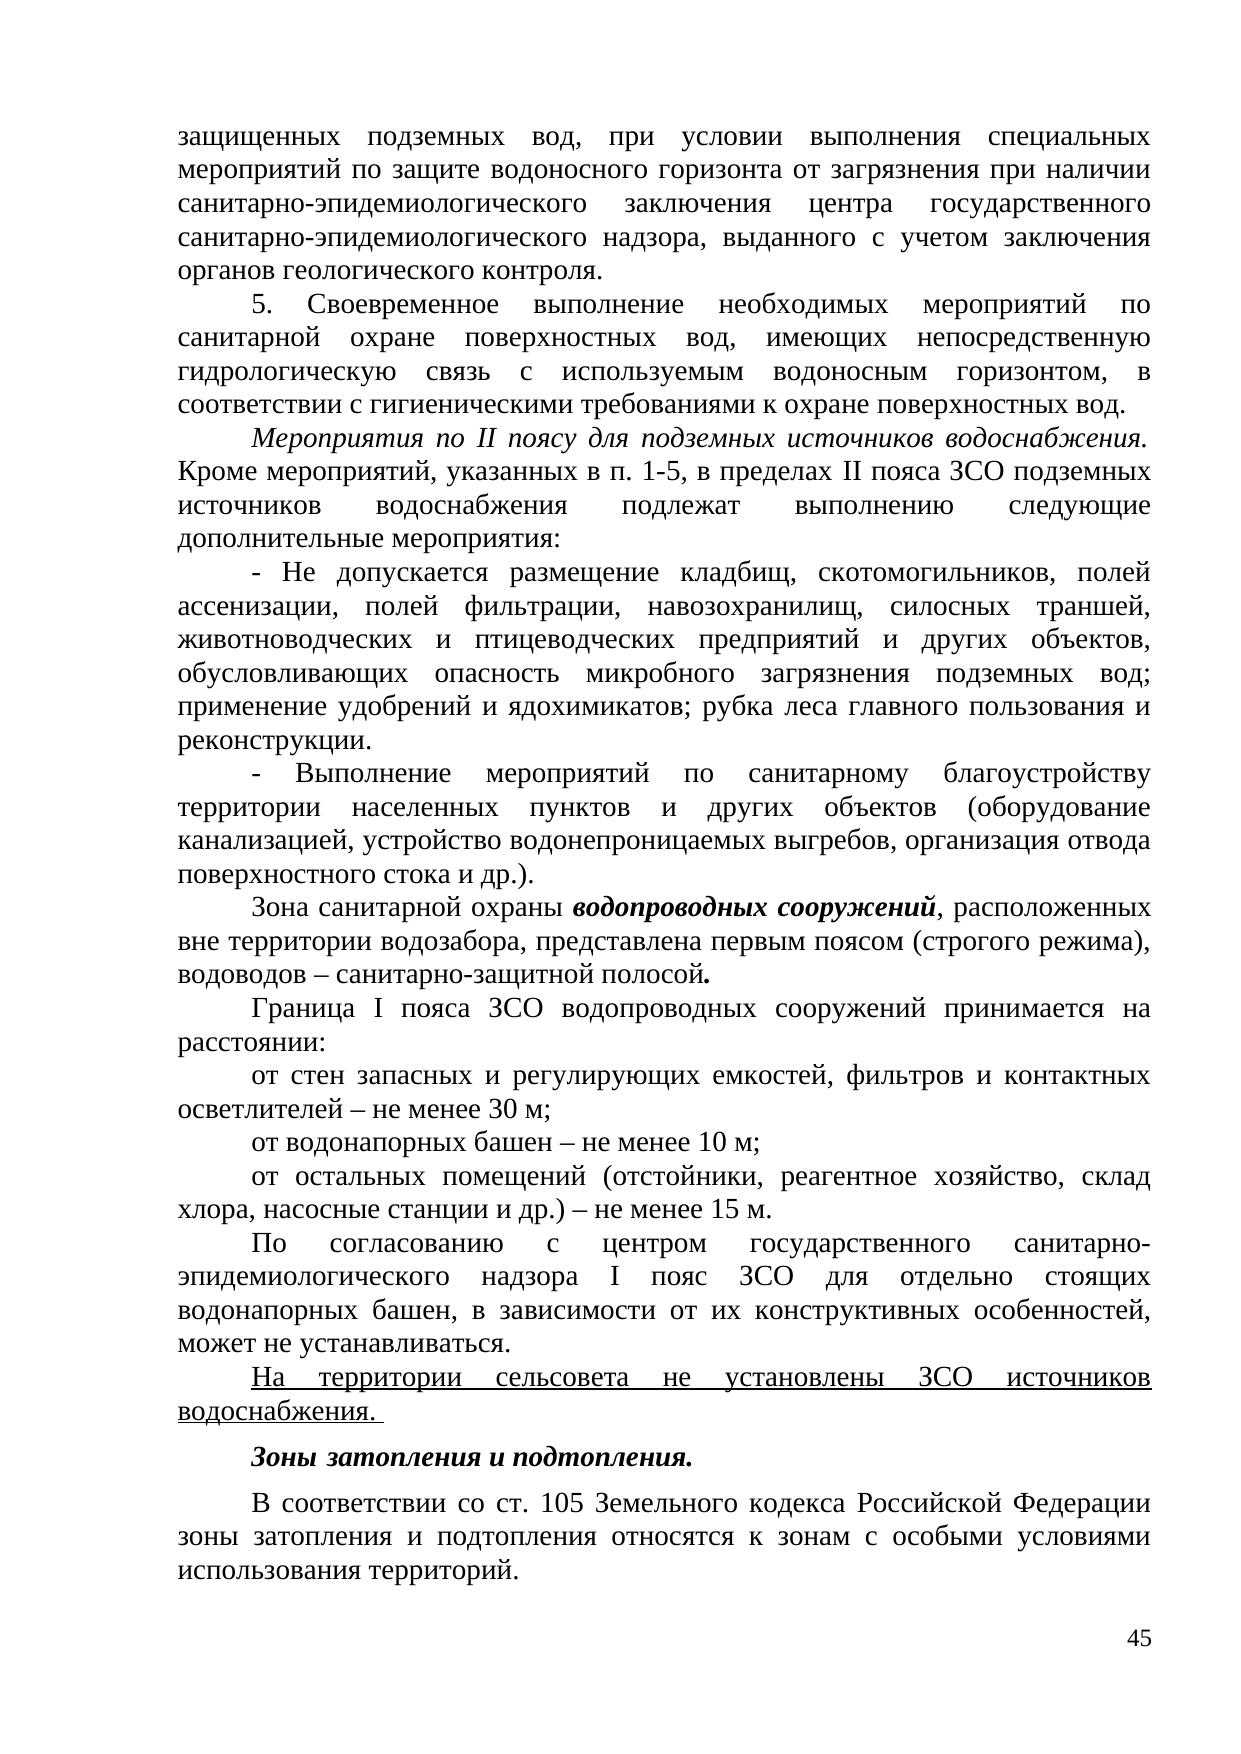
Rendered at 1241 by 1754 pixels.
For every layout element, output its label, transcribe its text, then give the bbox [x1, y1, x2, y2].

subtitle Зоны затопления и подтопления. [177, 1439, 1152, 1472]
text Зона санитарной охраны водопроводных сооружений, расположенных вне территории водозабора, представлена первым поясом (строгого режима), водоводов – санитарно-защитной полосой. [177, 889, 1152, 990]
text Мероприятия по II поясу для подземных источников водоснабжения. Кроме мероприятий, указанных в п. 1-5, в пределах II пояса ЗСО подземных источников водоснабжения подлежат выполнению следующие дополнительные мероприятия: [177, 420, 1152, 554]
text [177, 118, 1152, 286]
text - Выполнение мероприятий по санитарному благоустройству территории населенных пунктов и других объектов (оборудование канализацией, устройство водонепроницаемых выгребов, организация отвода поверхностного стока и др.). [177, 755, 1152, 889]
text Граница I пояса ЗСО водопроводных сооружений принимается на расстоянии: [177, 990, 1152, 1057]
text 5. Своевременное выполнение необходимых мероприятий по санитарной охране поверхностных вод, имеющих непосредственную гидрологическую связь с используемым водоносным горизонтом, в соответствии с гигиеническими требованиями к охране поверхностных вод. [177, 286, 1152, 420]
text - Не допускается размещение кладбищ, скотомогильников, полей ассенизации, полей фильтрации, навозохранилищ, силосных траншей, животноводческих и птицеводческих предприятий и других объектов, обусловливающих опасность микробного загрязнения подземных вод; применение удобрений и ядохимикатов; рубка леса главного пользования и реконструкции. [177, 554, 1152, 755]
text от водонапорных башен – не менее ; [177, 1124, 1152, 1158]
text от стен запасных и регулирующих емкостей, фильтров и контактных осветлителей – не менее ; [177, 1057, 1152, 1124]
text По согласованию с центром государственного санитарно-эпидемиологического надзора I пояс ЗСО для отдельно стоящих водонапорных башен, в зависимости от их конструктивных особенностей, может не устанавливаться. [177, 1225, 1152, 1359]
text На территории сельсовета не установлены ЗСО источников водоснабжения. [177, 1359, 1152, 1426]
text от остальных помещений (отстойники, реагентное хозяйство, склад хлора, насосные станции и др.) – не менее . [177, 1158, 1152, 1225]
text В соответствии со ст. 105 Земельного кодекса Российской Федерации зоны затопления и подтопления относятся к зонам с особыми условиями использования территорий. [177, 1485, 1152, 1585]
